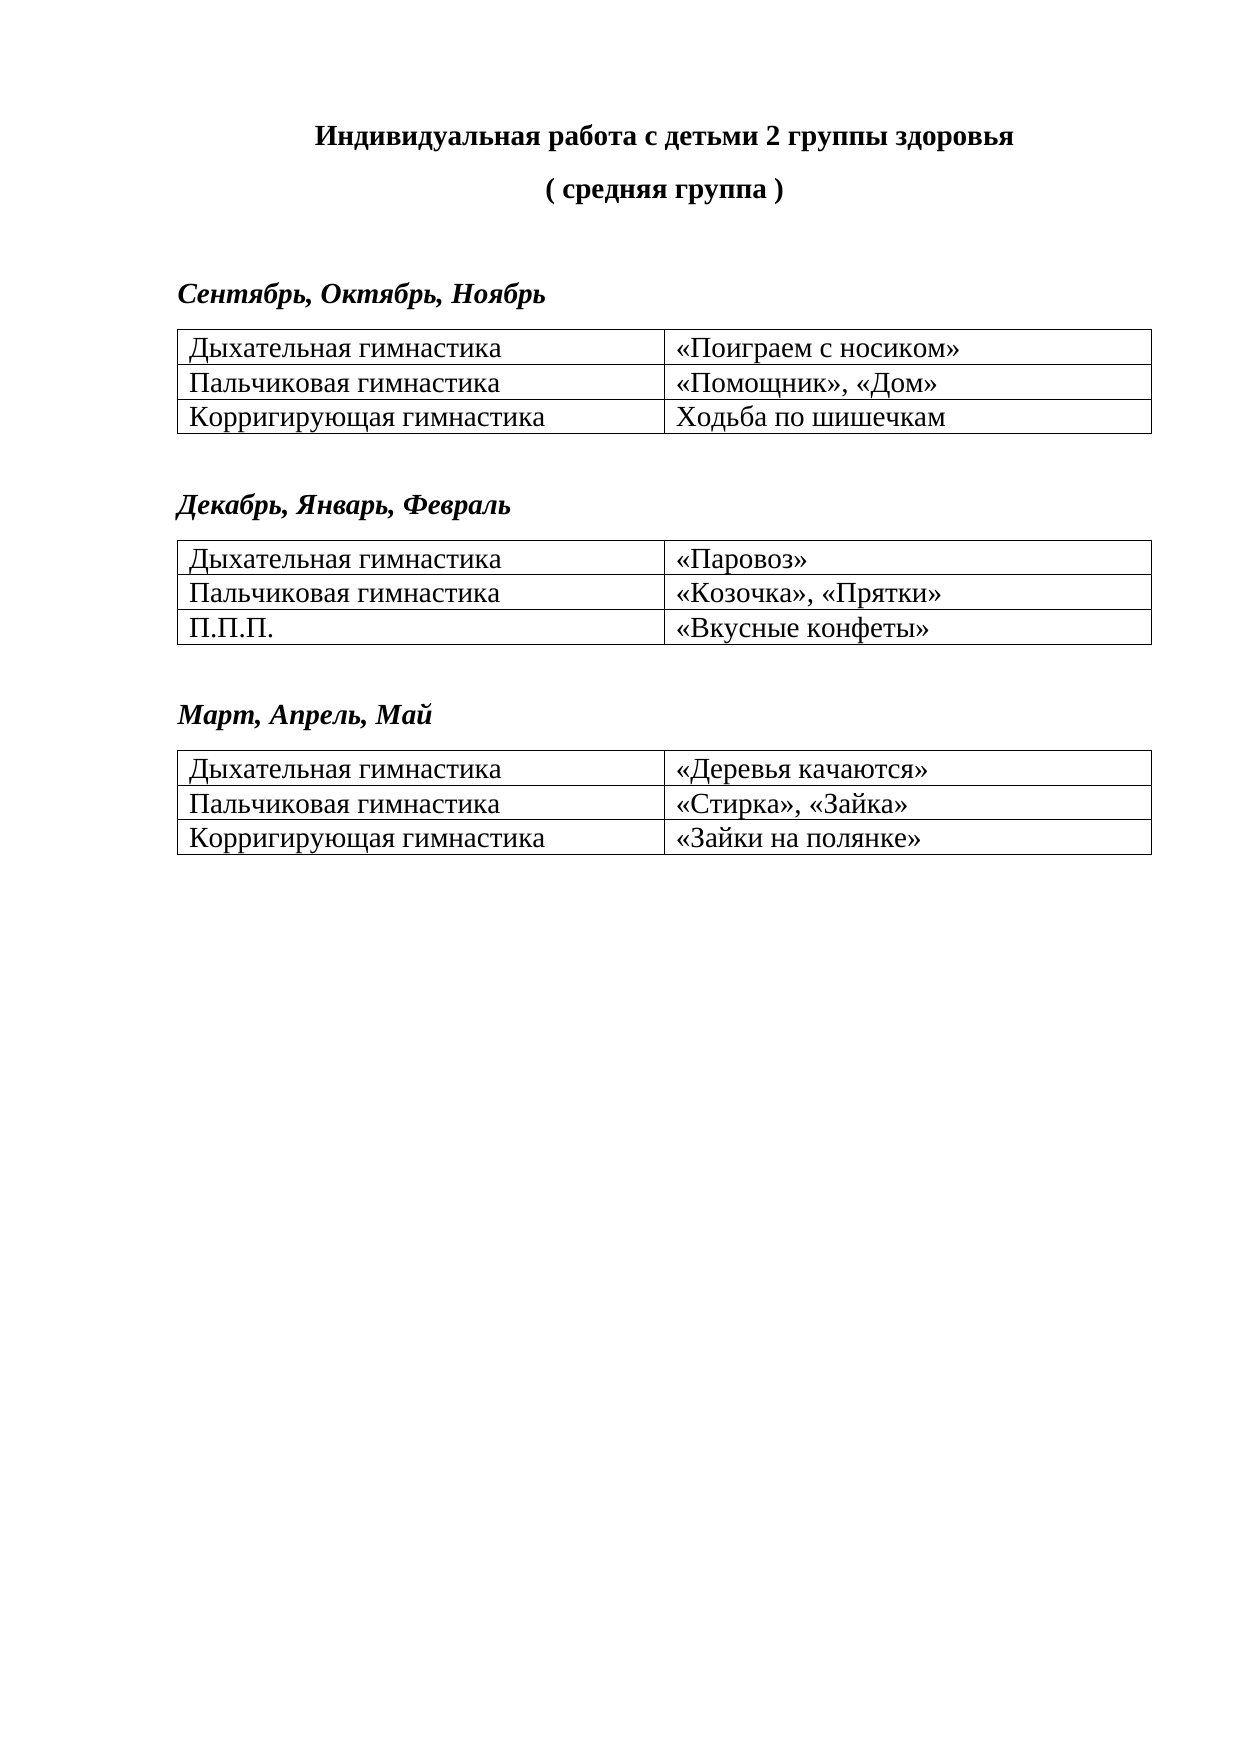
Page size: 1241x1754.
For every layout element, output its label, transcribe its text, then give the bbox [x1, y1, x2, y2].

table_cell «Зайки на полянке» [665, 820, 1151, 854]
table_cell П.П.П. [178, 610, 664, 643]
table_cell «Стирка», «Зайка» [665, 786, 1151, 819]
table_cell Пальчиковая гимнастика [178, 786, 664, 819]
table_cell Пальчиковая гимнастика [178, 365, 664, 398]
text Сентябрь, Октябрь, Ноябрь [177, 277, 1152, 310]
table_cell Корригирующая гимнастика [178, 400, 664, 433]
table_cell «Помощник», «Дом» [665, 365, 1151, 398]
table_header Дыхательная гимнастика [178, 751, 664, 785]
table_cell Пальчиковая гимнастика [178, 575, 664, 609]
table_header «Поиграем с носиком» [665, 330, 1151, 364]
text ( средняя группа ) [177, 171, 1152, 204]
table_cell Ходьба по шишечкам [665, 400, 1151, 433]
table_cell Корригирующая гимнастика [178, 820, 664, 854]
table_header Дыхательная гимнастика [178, 330, 664, 364]
table_header Дыхательная гимнастика [178, 541, 664, 574]
table_header «Деревья качаются» [665, 751, 1151, 785]
text Декабрь, Январь, Февраль [177, 487, 1152, 521]
table_header «Паровоз» [665, 541, 1151, 574]
table_cell «Вкусные конфеты» [665, 610, 1151, 643]
text Индивидуальная работа с детьми 2 группы здоровья [177, 118, 1152, 152]
table_cell «Козочка», «Прятки» [665, 575, 1151, 609]
text Март, Апрель, Май [177, 697, 1152, 731]
